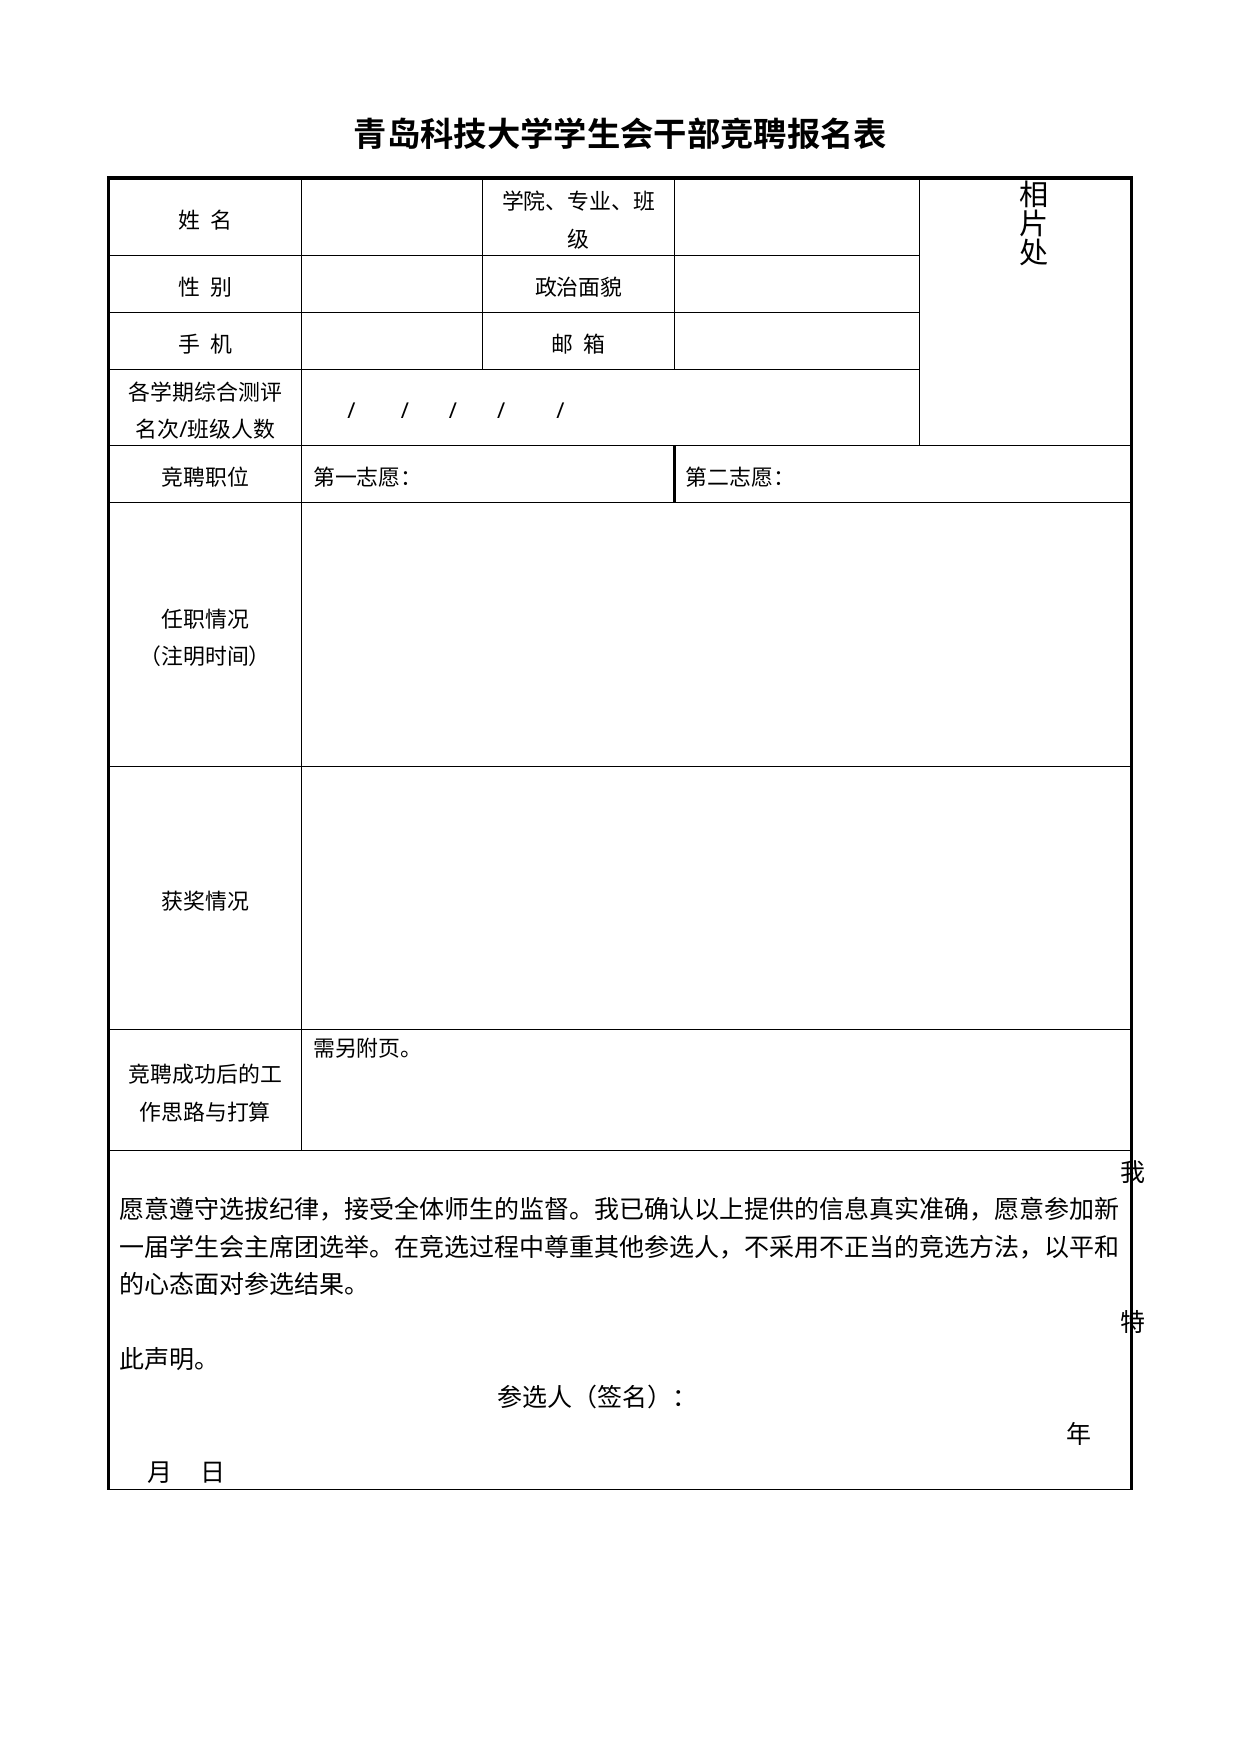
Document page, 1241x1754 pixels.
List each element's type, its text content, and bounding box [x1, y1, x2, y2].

table_header [302, 180, 482, 254]
table_cell 邮 箱 [483, 313, 674, 369]
table_cell [302, 503, 1130, 766]
table_cell [675, 256, 919, 312]
table_header [675, 180, 919, 254]
text 青岛科技大学学生会干部竞聘报名表 [187, 107, 1053, 156]
table_cell 需另附页。 [302, 1030, 1130, 1150]
table_header 贴相片处 [973, 180, 1130, 445]
table_cell [302, 767, 1130, 1029]
table_cell 各学期综合测评名次/班级人数 [110, 370, 301, 445]
table_cell 第一志愿： [302, 446, 673, 502]
table_cell / / / / / [302, 370, 919, 445]
table_cell 我愿意遵守选拔纪律，接受全体师生的监督。我已确认以上提供的信息真实准确，愿意参加新一届学生会主席团选举。在竞选过程中尊重其他参选人，不采用不正当的竞选方法，以平和的心态面对参选结果。 特此声明。 参选人（签名）： 年 月 日 [110, 1151, 1130, 1489]
table_cell 任职情况 （注明时间） [110, 503, 301, 766]
table_cell 第二志愿： [676, 446, 1130, 502]
table_cell 竞聘成功后的工作思路与打算 [110, 1030, 301, 1150]
table_cell [302, 256, 482, 312]
table_cell 手 机 [110, 313, 301, 369]
table_cell [675, 313, 919, 369]
table_cell 政治面貌 [483, 256, 674, 312]
table_header 姓 名 [110, 180, 301, 254]
table_header 学院、专业、班级 [483, 180, 674, 254]
table_cell 性 别 [110, 256, 301, 312]
table_cell 获奖情况 [110, 767, 301, 1029]
table_cell 竞聘职位 [110, 446, 301, 502]
table_header [920, 180, 973, 445]
table_cell [302, 313, 482, 369]
